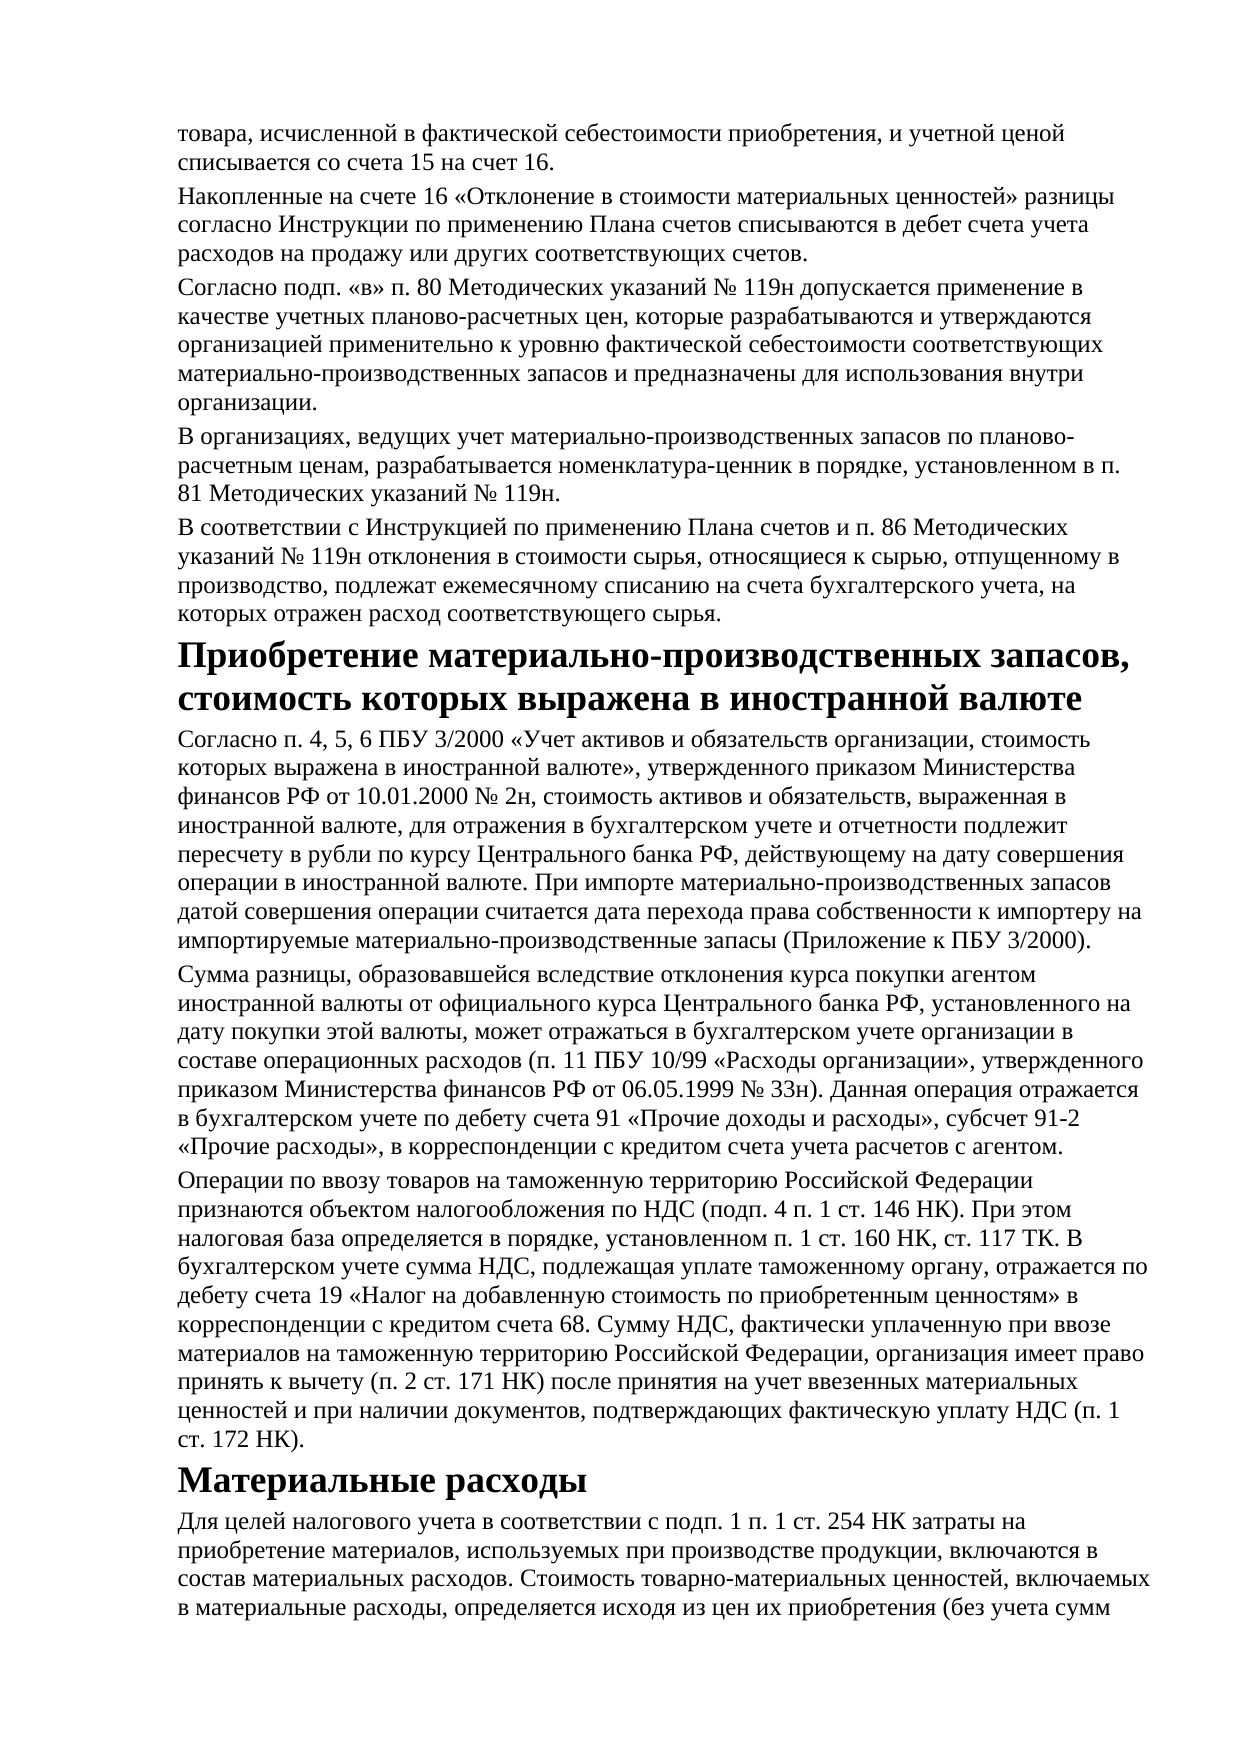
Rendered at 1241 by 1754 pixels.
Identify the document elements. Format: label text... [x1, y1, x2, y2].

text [177, 118, 1152, 176]
text Операции по ввозу товаров на таможенную территорию Российской Федерации признаются объектом налогообложения по НДС (подп. 4 п. 1 ст. 146 НК). При этом налоговая база определяется в порядке, установленном п. 1 ст. 160 НК, ст. 117 ТК. В бухгалтерском учете сумма НДС, подлежащая уплате таможенному органу, отражается по дебету счета 19 «Налог на добавленную стоимость по приобретенным ценностям» в корреспонденции с кредитом счета 68. Сумму НДС, фактически уплаченную при ввозе материалов на таможенную территорию Российской Федерации, организация имеет право принять к вычету (п. 2 ст. 171 НК) после принятия на учет ввезенных материальных ценностей и при наличии документов, подтверждающих фактическую уплату НДС (п. 1 ст. 172 НК). [177, 1165, 1152, 1453]
text Накопленные на счете 16 «Отклонение в стоимости материальных ценностей» разницы согласно Инструкции по применению Плана счетов списываются в дебет счета учета расходов на продажу или других соответствующих счетов. [177, 181, 1152, 267]
text Сумма разницы, образовавшейся вследствие отклонения курса покупки агентом иностранной валюты от официального курса Центрального банка РФ, установленного на дату покупки этой валюты, может отражаться в бухгалтерском учете организации в составе операционных расходов (п. 11 ПБУ 10/99 «Расходы организации», утвержденного приказом Министерства финансов РФ от 06.05.1999 № 33н). Данная операция отражается в бухгалтерском учете по дебету счета 91 «Прочие доходы и расходы», субсчет 91-2 «Прочие расходы», в корреспонденции с кредитом счета учета расчетов с агентом. [177, 959, 1152, 1160]
text В организациях, ведущих учет материально-производственных запасов по планово-расчетным ценам, разрабатывается номенклатура-ценник в порядке, установленном в п. 81 Методических указаний № 119н. [177, 421, 1152, 507]
text Материальные расходы [177, 1458, 1152, 1501]
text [177, 1506, 1152, 1621]
text В соответствии с Инструкцией по применению Плана счетов и п. 86 Методических указаний № 119н отклонения в стоимости сырья, относящиеся к сырью, отпущенному в производство, подлежат ежемесячному списанию на счета бухгалтерского учета, на которых отражен расход соответствующего сырья. [177, 512, 1152, 627]
text Согласно подп. «в» п. 80 Методических указаний № 119н допускается применение в качестве учетных планово-расчетных цен, которые разрабатываются и утверждаются организацией применительно к уровню фактической себестоимости соответствующих материально-производственных запасов и предназначены для использования внутри организации. [177, 272, 1152, 416]
text Приобретение материально-производственных запасов, стоимость которых выражена в иностранной валюте [177, 632, 1152, 719]
text Согласно п. 4, 5, 6 ПБУ 3/2000 «Учет активов и обязательств организации, стоимость которых выражена в иностранной валюте», утвержденного приказом Министерства финансов РФ от 10.01.2000 № 2н, стоимость активов и обязательств, выраженная в иностранной валюте, для отражения в бухгалтерском учете и отчетности подлежит пересчету в рубли по курсу Центрального банка РФ, действующему на дату совершения операции в иностранной валюте. При импорте материально-производственных запасов датой совершения операции считается дата перехода права собственности к импортеру на импортируемые материально-производственные запасы (Приложение к ПБУ 3/2000). [177, 724, 1152, 954]
